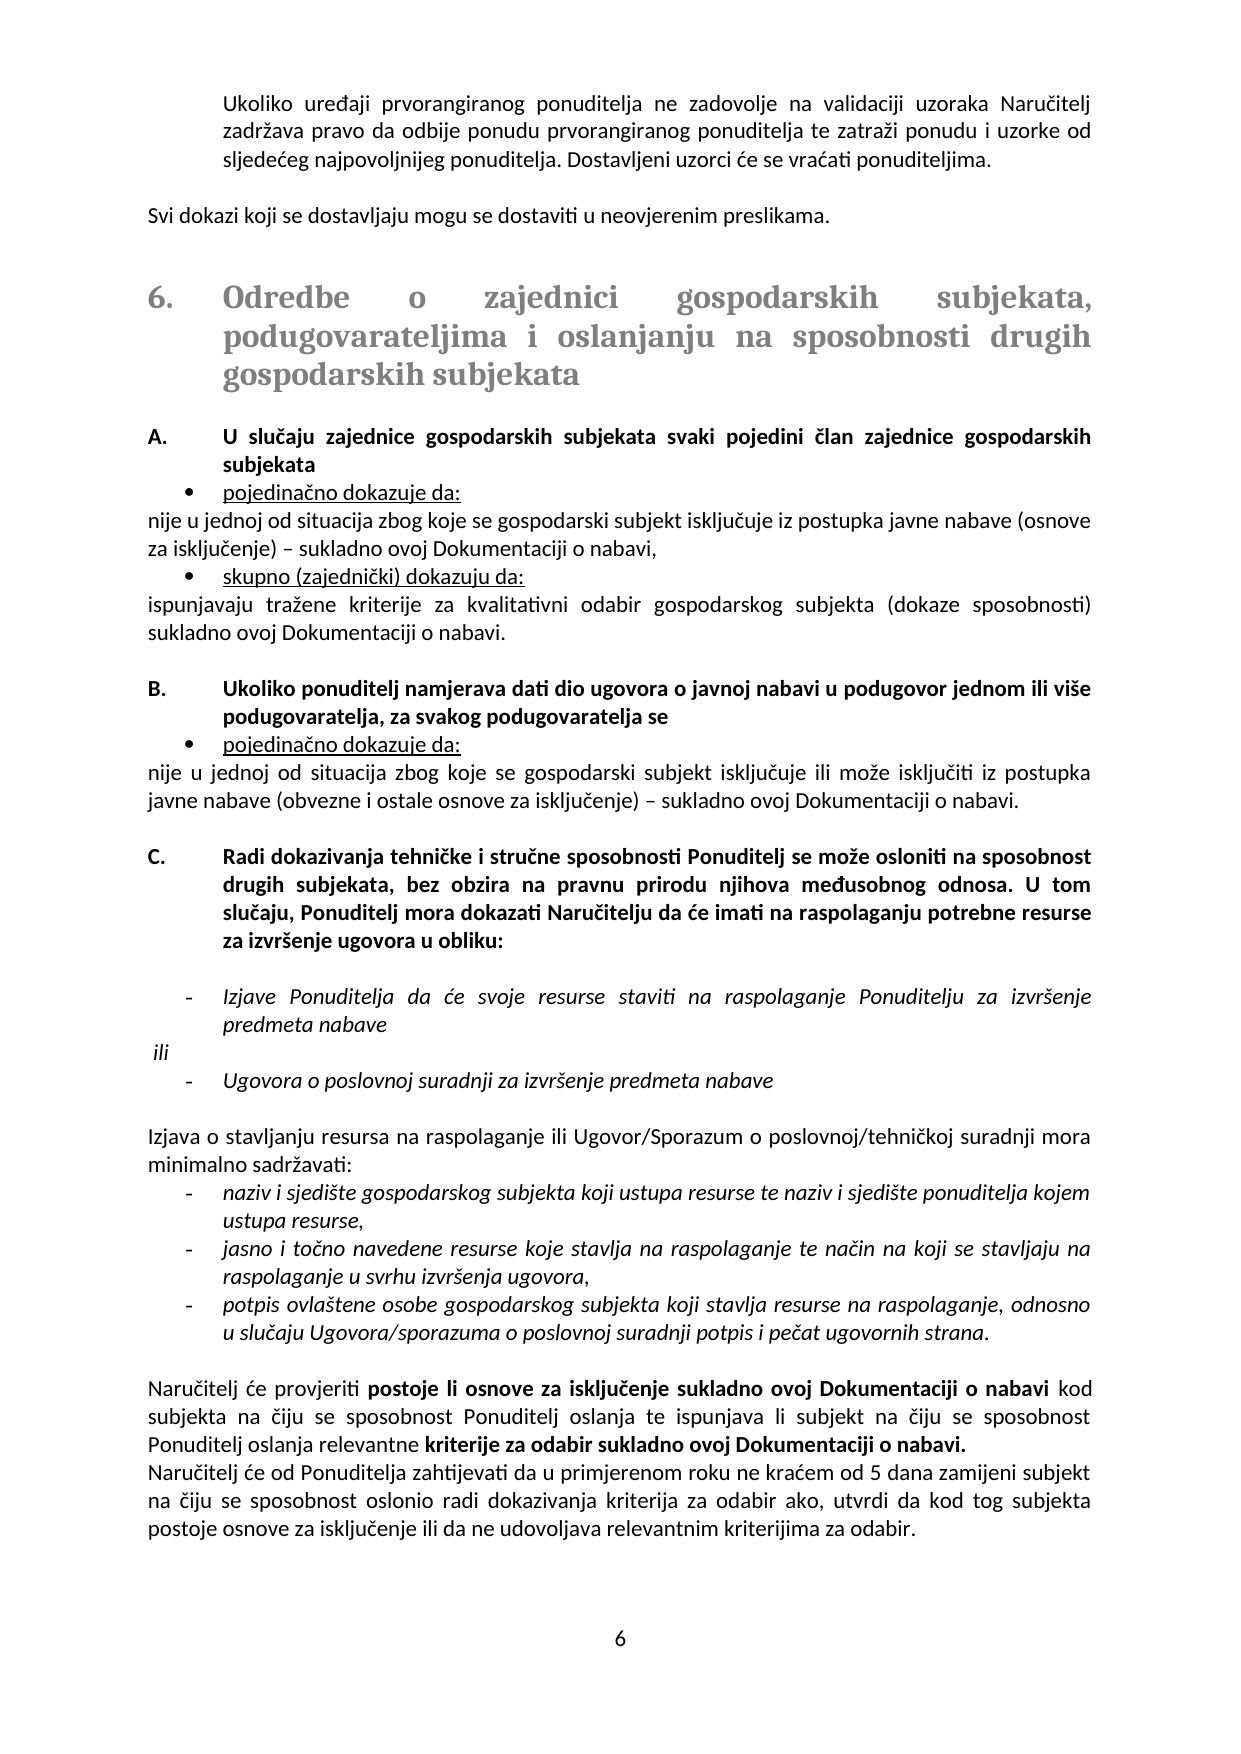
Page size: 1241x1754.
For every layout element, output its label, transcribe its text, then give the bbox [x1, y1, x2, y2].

list Izjave Ponuditelja da će svoje resurse staviti na raspolaganje Ponuditelju za izvršenje predmeta nabave [185, 982, 1093, 1038]
list Radi dokazivanja tehničke i stručne sposobnosti Ponuditelj se može osloniti na sposobnost drugih subjekata, bez obzira na pravnu prirodu njihova međusobnog odnosa. U tom slučaju, Ponuditelj mora dokazati Naručitelju da će imati na raspolaganju potrebne resurse za izvršenje ugovora u obliku: [148, 842, 1093, 954]
list skupno (zajednički) dokazuju da: [185, 562, 1093, 590]
list Ugovora o poslovnoj suradnji za izvršenje predmeta nabave [185, 1066, 1093, 1094]
text Naručitelj će od Ponuditelja zahtijevati da u primjerenom roku ne kraćem od 5 dana zamijeni subjekt na čiju se sposobnost oslonio radi dokazivanja kriterija za odabir ako, utvrdi da kod tog subjekta postoje osnove za isključenje ili da ne udovoljava relevantnim kriterijima za odabir. [148, 1458, 1093, 1543]
list Ukoliko ponuditelj namjerava dati dio ugovora o javnoj nabavi u podugovor jednom ili više podugovaratelja, za svakog podugovaratelja se [148, 674, 1093, 730]
list pojedinačno dokazuje da: [185, 730, 1093, 758]
text ili [148, 1038, 1093, 1066]
text ispunjavaju tražene kriterije za kvalitativni odabir gospodarskog subjekta (dokaze sposobnosti) sukladno ovoj Dokumentaciji o nabavi. [148, 590, 1093, 646]
list naziv i sjedište gospodarskog subjekta koji ustupa resurse te naziv i sjedište ponuditelja kojem ustupa resurse, [185, 1178, 1093, 1234]
text nije u jednoj od situacija zbog koje se gospodarski subjekt isključuje iz postupka javne nabave (osnove za isključenje) – sukladno ovoj Dokumentaciji o nabavi, [148, 506, 1093, 562]
list potpis ovlaštene osobe gospodarskog subjekta koji stavlja resurse na raspolaganje, odnosno u slučaju Ugovora/sporazuma o poslovnoj suradnji potpis i pečat ugovornih strana. [185, 1290, 1093, 1346]
text nije u jednoj od situacija zbog koje se gospodarski subjekt isključuje ili može isključiti iz postupka javne nabave (obvezne i ostale osnove za isključenje) – sukladno ovoj Dokumentaciji o nabavi. [148, 758, 1093, 814]
list U slučaju zajednice gospodarskih subjekata svaki pojedini član zajednice gospodarskih subjekata [148, 422, 1093, 478]
list jasno i točno navedene resurse koje stavlja na raspolaganje te način na koji se stavljaju na raspolaganje u svrhu izvršenja ugovora, [185, 1234, 1093, 1290]
list pojedinačno dokazuje da: [185, 478, 1093, 506]
text Izjava o stavljanju resursa na raspolaganje ili Ugovor/Sporazum o poslovnoj/tehničkoj suradnji mora minimalno sadržavati: [148, 1122, 1093, 1178]
list Ukoliko uređaji prvorangiranog ponuditelja ne zadovolje na validaciji uzoraka Naručitelj zadržava pravo da odbije ponudu prvorangiranog ponuditelja te zatraži ponudu i uzorke od sljedećeg najpovoljnijeg ponuditelja. Dostavljeni uzorci će se vraćati ponuditeljima. [223, 89, 1093, 173]
text Svi dokazi koji se dostavljaju mogu se dostaviti u neovjerenim preslikama. [148, 201, 1093, 229]
text Odredbe o zajednici gospodarskih subjekata, podugovarateljima i oslanjanju na sposobnosti drugih gospodarskih subjekata [148, 279, 1093, 394]
text Naručitelj će provjeriti postoje li osnove za isključenje sukladno ovoj Dokumentaciji o nabavi kod subjekta na čiju se sposobnost Ponuditelj oslanja te ispunjava li subjekt na čiju se sposobnost Ponuditelj oslanja relevantne kriterije za odabir sukladno ovoj Dokumentaciji o nabavi. [148, 1374, 1093, 1458]
